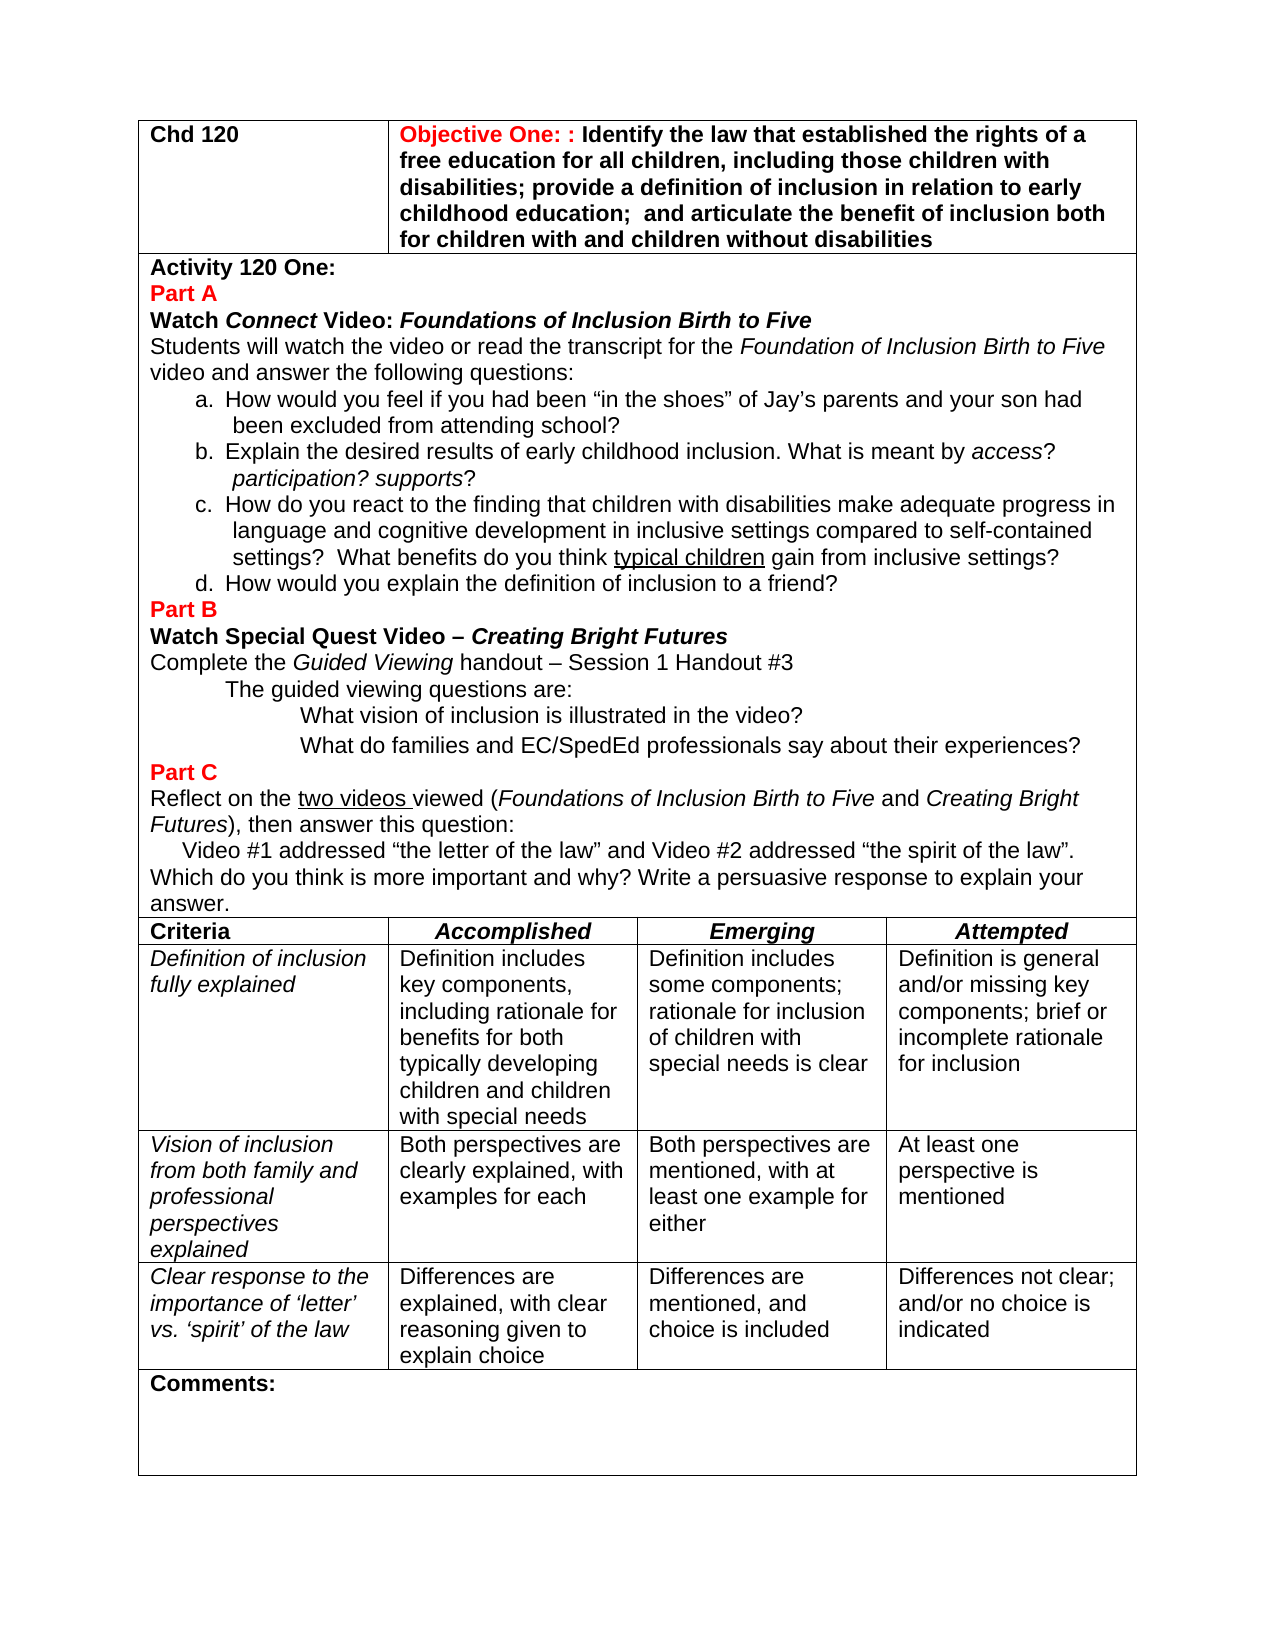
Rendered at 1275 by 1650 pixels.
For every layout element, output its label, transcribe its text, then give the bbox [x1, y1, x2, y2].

table_cell Both perspectives are clearly explained, with examples for each [389, 1131, 637, 1262]
table_cell Criteria [139, 918, 388, 944]
table_cell Clear response to the importance of ‘letter’ vs. ‘spirit’ of the law [139, 1263, 388, 1369]
table_cell Definition includes some components; rationale for inclusion of children with special needs is clear [638, 945, 886, 1129]
table_cell Accomplished [389, 918, 637, 944]
table_cell Activity 120 One: Part A Watch Connect Video: Foundations of Inclusion Birth to Five Students will watch the video or read the transcript for the Foundation of Inclusion Birth to Five video and answer the following questions: How would you feel if you had been “in the shoes” of Jay’s parents and your son had been excluded from attending school? Explain the desired results of early childhood inclusion. What is meant by access? participation? supports? How do you react to the finding that children with disabilities make adequate progress in language and cognitive development in inclusive settings compared to self-contained settings? What benefits do you think typical children gain from inclusive settings? How would you explain the definition of inclusion to a friend? Part B Watch Special Quest Video – Creating Bright Futures Complete the Guided Viewing handout – Session 1 Handout #3 The guided viewing questions are: What vision of inclusion is illustrated in the video? What do families and EC/SpedEd professionals say about their experiences? Part C Reflect on the two videos viewed (Foundations of Inclusion Birth to Five and Creating Bright Futures), then answer this question: Video #1 addressed “the letter of the law” and Video #2 addressed “the spirit of the law”. Which do you think is more important and why? Write a persuasive response to explain your answer. [139, 254, 1136, 917]
table_cell Both perspectives are mentioned, with at least one example for either [638, 1131, 886, 1262]
table_cell At least one perspective is mentioned [887, 1131, 1136, 1262]
table_cell Definition of inclusion fully explained [139, 945, 388, 1129]
table_cell Definition is general and/or missing key components; brief or incomplete rationale for inclusion [887, 945, 1136, 1129]
table_cell Differences are explained, with clear reasoning given to explain choice [389, 1263, 637, 1369]
table_header Chd 120 [139, 121, 388, 253]
table_cell Differences not clear; and/or no choice is indicated [887, 1263, 1136, 1369]
table_cell Definition includes key components, including rationale for benefits for both typically developing children and children with special needs [389, 945, 637, 1129]
table_cell Differences are mentioned, and choice is included [638, 1263, 886, 1369]
table_cell Vision of inclusion from both family and professional perspectives explained [139, 1131, 388, 1262]
table_cell Attempted [887, 918, 1136, 944]
table_header Objective One: : Identify the law that established the rights of a free education for all children, including those children with disabilities; provide a definition of inclusion in relation to early childhood education; and articulate the benefit of inclusion both for children with and children without disabilities [389, 121, 1136, 253]
table_cell Emerging [638, 918, 886, 944]
table_cell Comments: [139, 1370, 1136, 1475]
